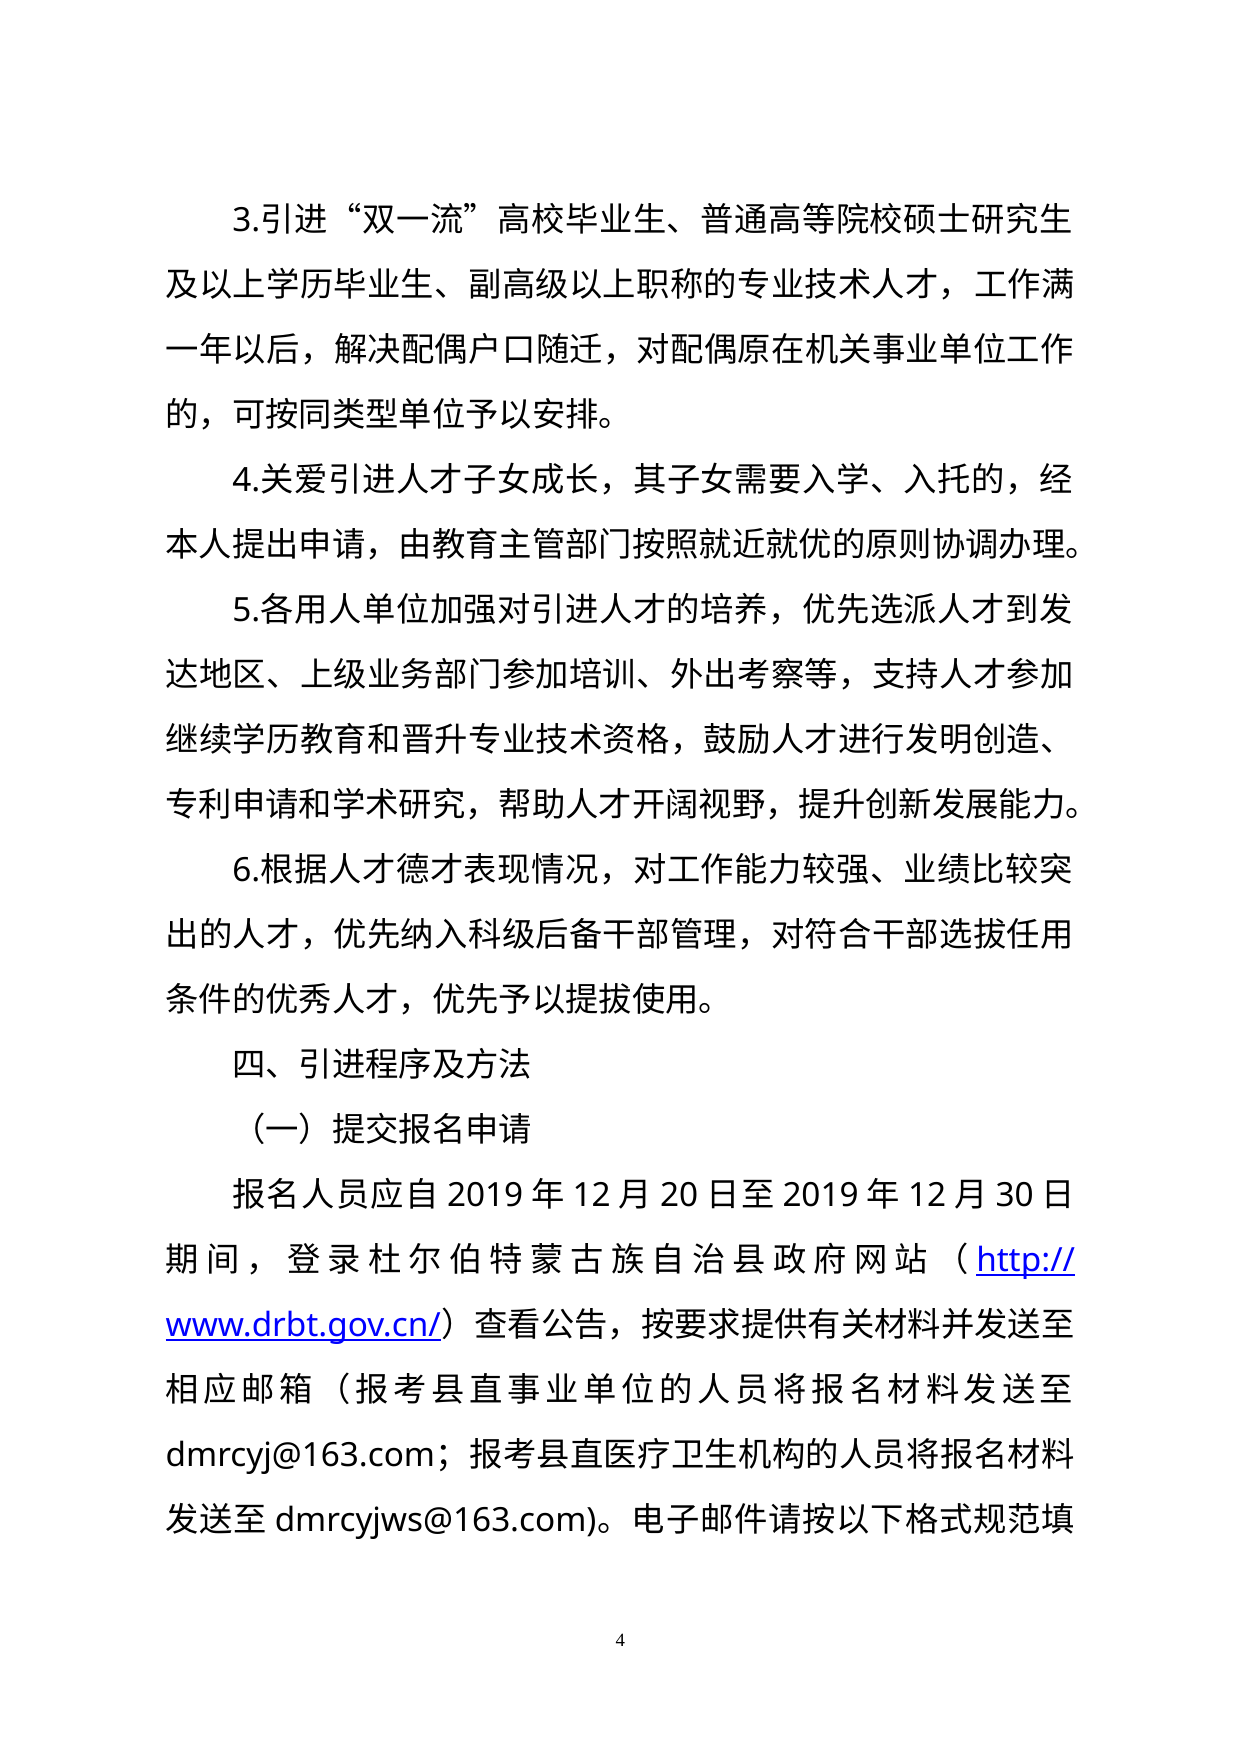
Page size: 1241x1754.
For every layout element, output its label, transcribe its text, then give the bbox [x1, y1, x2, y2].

text 6.根据人才德才表现情况，对工作能力较强、业绩比较突出的人才，优先纳入科级后备干部管理，对符合干部选拔任用条件的优秀人才，优先予以提拔使用。 [165, 834, 1075, 1029]
text （一）提交报名申请 [165, 1094, 1075, 1159]
text 四、引进程序及方法 [165, 1029, 1075, 1094]
text 3.引进“双一流”高校毕业生、普通高等院校硕士研究生及以上学历毕业生、副高级以上职称的专业技术人才，工作满一年以后，解决配偶户口随迁，对配偶原在机关事业单位工作的，可按同类型单位予以安排。 [165, 184, 1075, 444]
text 5.各用人单位加强对引进人才的培养，优先选派人才到发达地区、上级业务部门参加培训、外出考察等，支持人才参加继续学历教育和晋升专业技术资格，鼓励人才进行发明创造、专利申请和学术研究，帮助人才开阔视野，提升创新发展能力。 [165, 574, 1075, 834]
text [165, 1159, 1075, 1549]
text 4.关爱引进人才子女成长，其子女需要入学、入托的，经本人提出申请，由教育主管部门按照就近就优的原则协调办理。 [165, 444, 1075, 574]
